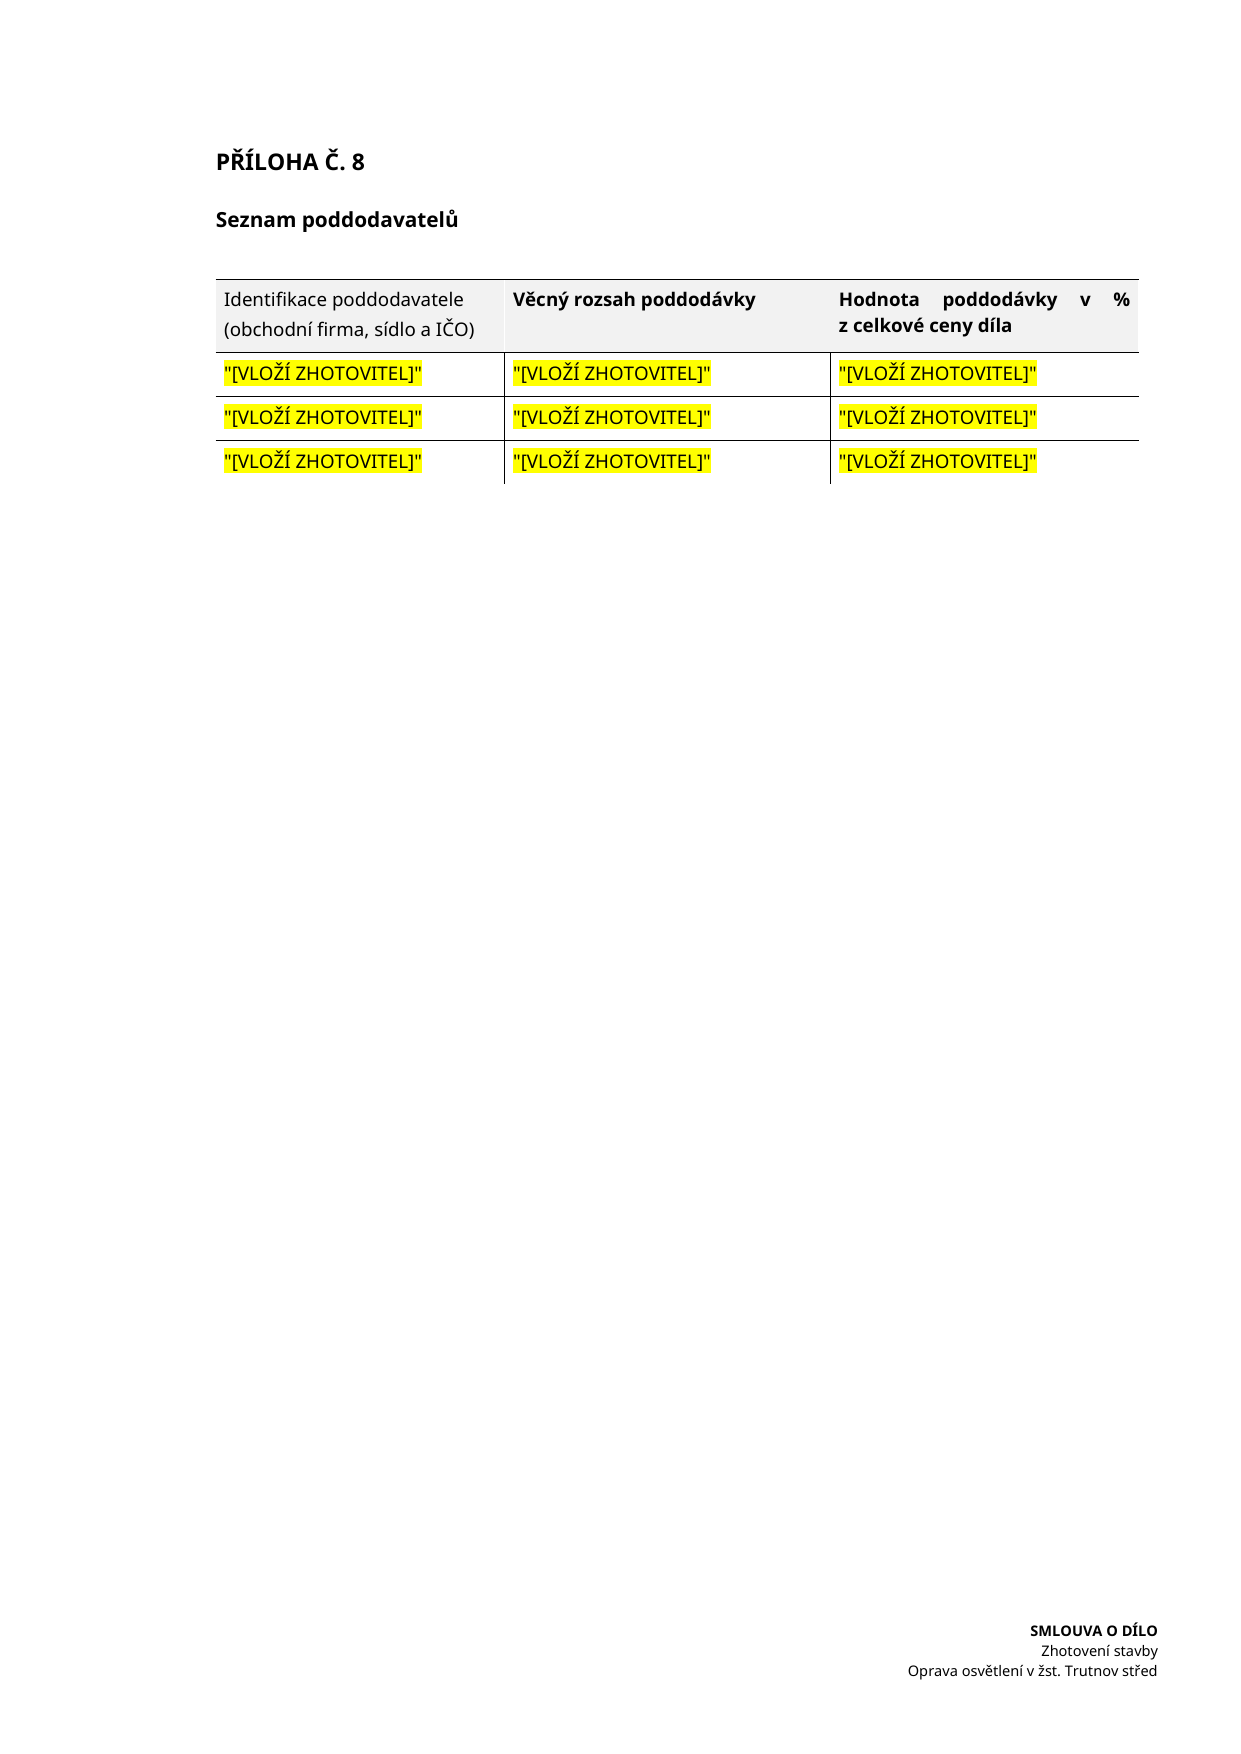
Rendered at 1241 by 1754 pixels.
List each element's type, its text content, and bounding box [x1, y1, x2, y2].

text Seznam poddodavatelů [216, 205, 1122, 233]
table_cell "[VLOŽÍ ZHOTOVITEL]" [831, 353, 1138, 396]
table_cell "[VLOŽÍ ZHOTOVITEL]" [216, 353, 504, 396]
table_header Věcný rozsah poddodávky [505, 280, 831, 352]
table_cell "[VLOŽÍ ZHOTOVITEL]" [216, 397, 504, 440]
table_cell "[VLOŽÍ ZHOTOVITEL]" [216, 441, 504, 483]
table_cell "[VLOŽÍ ZHOTOVITEL]" [505, 441, 830, 483]
table_cell "[VLOŽÍ ZHOTOVITEL]" [505, 353, 830, 396]
table_header Identifikace poddodavatele (obchodní firma, sídlo a IČO) [216, 280, 504, 352]
table_cell "[VLOŽÍ ZHOTOVITEL]" [831, 441, 1138, 483]
text Příloha č. 8 [216, 146, 1122, 177]
table_header Hodnota poddodávky v % z celkové ceny díla [831, 280, 1138, 352]
table_cell "[VLOŽÍ ZHOTOVITEL]" [831, 397, 1138, 440]
table_cell "[VLOŽÍ ZHOTOVITEL]" [505, 397, 830, 440]
